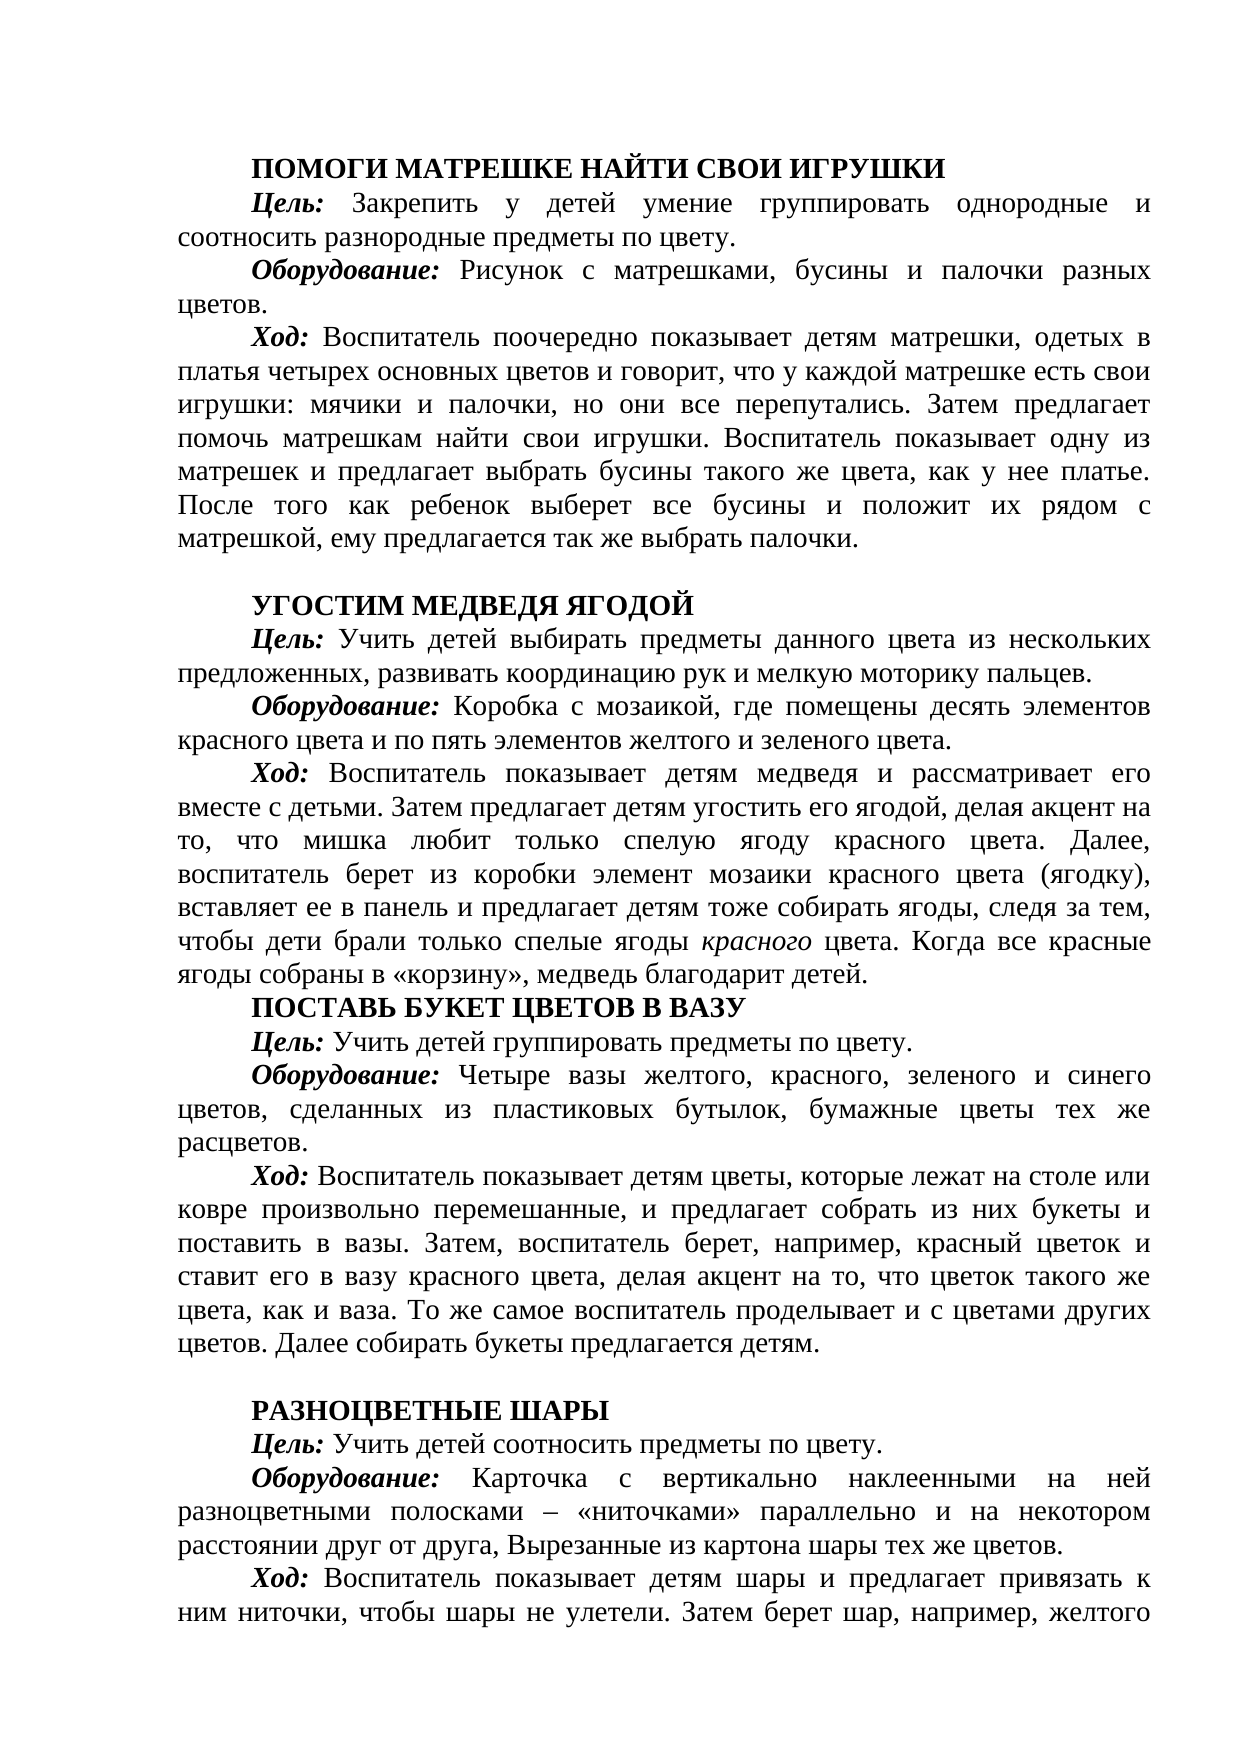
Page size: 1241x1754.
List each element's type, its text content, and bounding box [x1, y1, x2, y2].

text Цель: Учить детей соотносить предметы по цвету. [177, 1426, 1152, 1460]
text ПОМОГИ МАТРЕШКЕ НАЙТИ СВОИ ИГРУШКИ [177, 152, 1152, 185]
text Ход: Воспитатель поочередно показывает детям матрешки, одетых в платья четырех основных цветов и говорит, что у каждой матрешке есть свои игрушки: мячики и палочки, но они все перепутались. Затем предлагает помочь матрешкам найти свои игрушки. Воспитатель показывает одну из матрешек и предлагает выбрать бусины такого же цвета, как у нее платье. После того как ребенок выберет все бусины и положит их рядом с матрешкой, ему предлагается так же выбрать палочки. [177, 319, 1152, 554]
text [177, 1560, 1152, 1627]
text РАЗНОЦВЕТНЫЕ ШАРЫ [177, 1393, 1152, 1426]
text Цель: Учить детей группировать предметы по цвету. [177, 1024, 1152, 1057]
text Оборудование: Карточка с вертикально наклеенными на ней разноцветными полосками – «ниточками» параллельно и на некотором расстоянии друг от друга, Вырезанные из картона шары тех же цветов. [177, 1460, 1152, 1560]
text ПОСТАВЬ БУКЕТ ЦВЕТОВ В ВАЗУ [177, 990, 1152, 1024]
text Оборудование: Рисунок с матрешками, бусины и палочки разных цветов. [177, 252, 1152, 319]
text УГОСТИМ МЕДВЕДЯ ЯГОДОЙ [177, 588, 1152, 621]
text Цель: Учить детей выбирать предметы данного цвета из нескольких предложенных, развивать координацию рук и мелкую моторику пальцев. [177, 621, 1152, 688]
text Оборудование: Коробка с мозаикой, где помещены десять элементов красного цвета и по пять элементов желтого и зеленого цвета. [177, 688, 1152, 755]
text Оборудование: Четыре вазы желтого, красного, зеленого и синего цветов, сделанных из пластиковых бутылок, бумажные цветы тех же расцветов. [177, 1057, 1152, 1158]
text Ход: Воспитатель показывает детям цветы, которые лежат на столе или ковре произвольно перемешанные, и предлагает собрать из них букеты и поставить в вазы. Затем, воспитатель берет, например, красный цветок и ставит его в вазу красного цвета, делая акцент на то, что цветок такого же цвета, как и ваза. То же самое воспитатель проделывает и с цветами других цветов. Далее собирать букеты предлагается детям. [177, 1158, 1152, 1359]
text Ход: Воспитатель показывает детям медведя и рассматривает его вместе с детьми. Затем предлагает детям угостить его ягодой, делая акцент на то, что мишка любит только спелую ягоду красного цвета. Далее, воспитатель берет из коробки элемент мозаики красного цвета (ягодку), вставляет ее в панель и предлагает детям тоже собирать ягоды, следя за тем, чтобы дети брали только спелые ягоды красного цвета. Когда все красные ягоды собраны в «корзину», медведь благодарит детей. [177, 755, 1152, 990]
text Цель: Закрепить у детей умение группировать однородные и соотносить разнородные предметы по цвету. [177, 185, 1152, 252]
